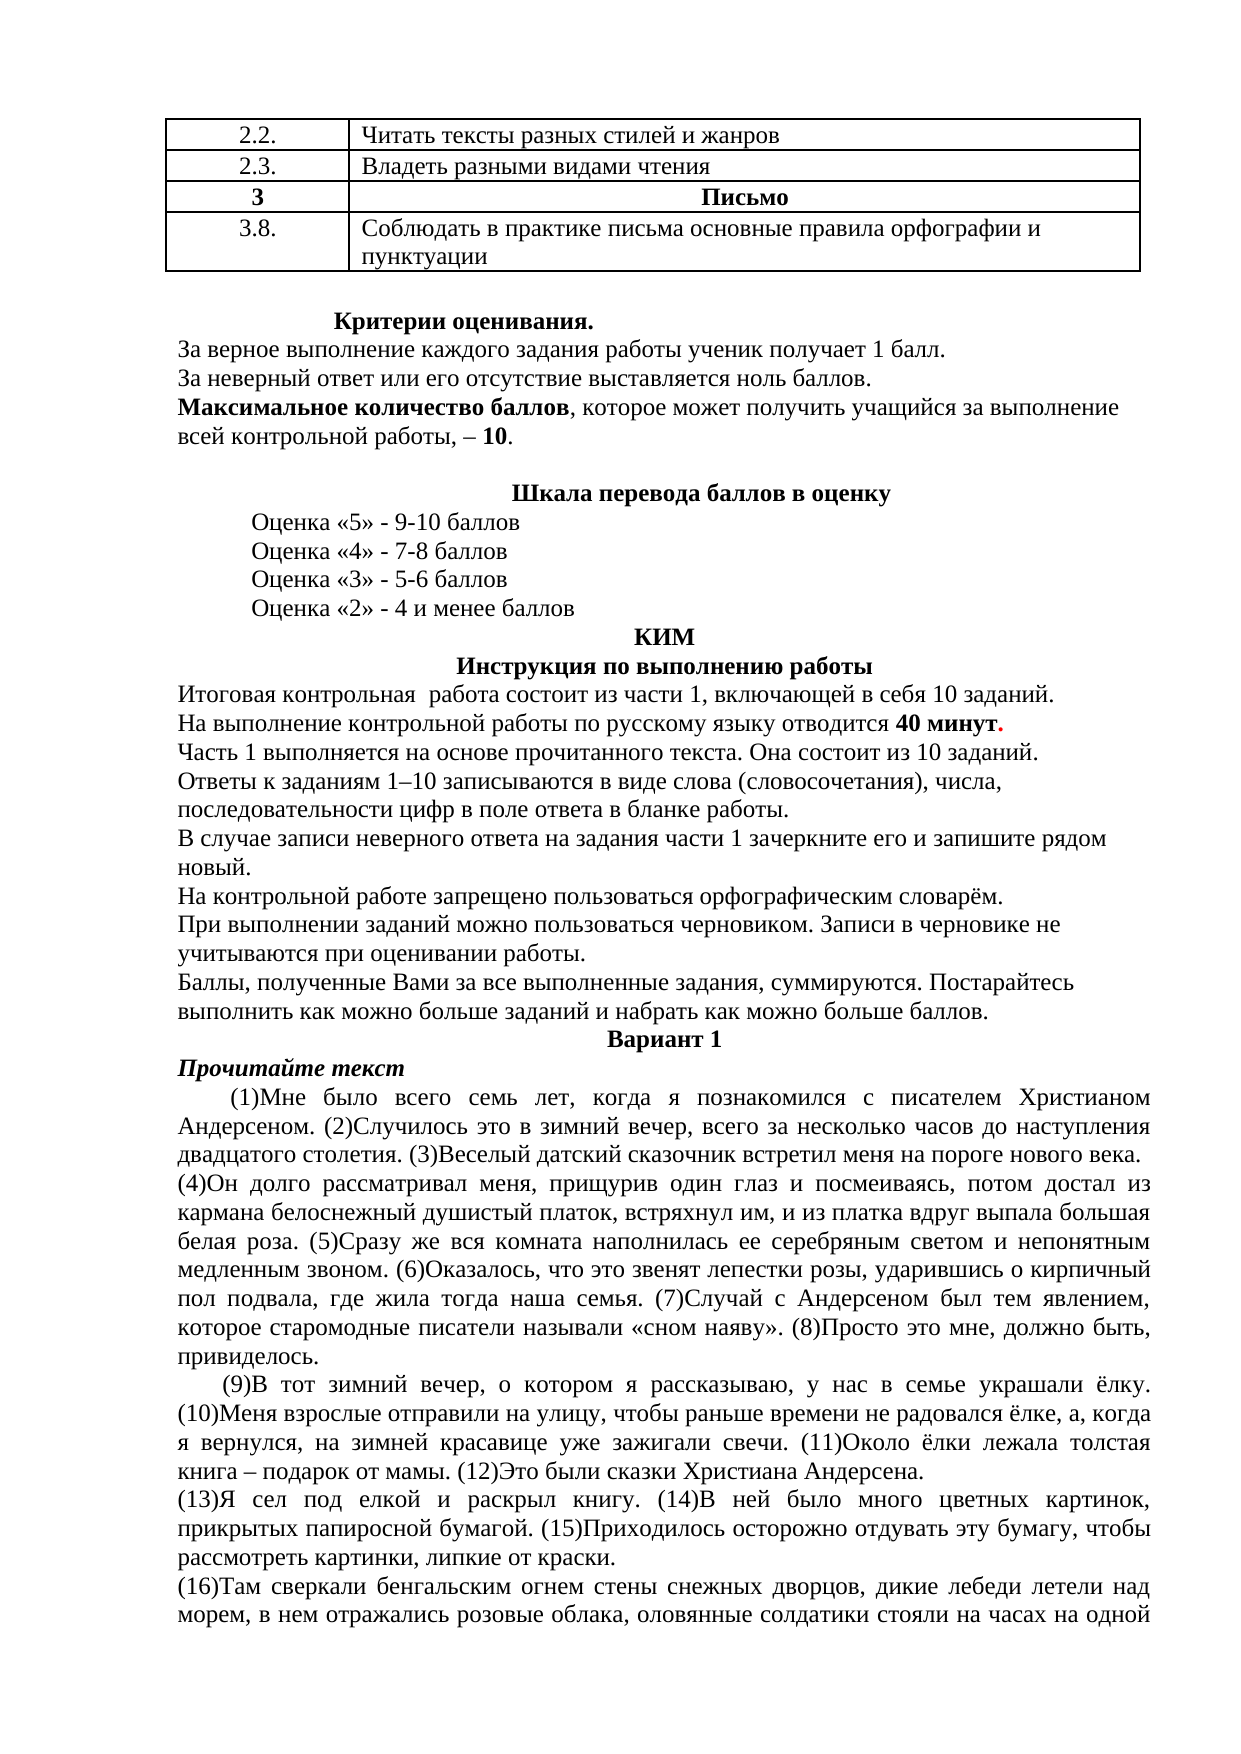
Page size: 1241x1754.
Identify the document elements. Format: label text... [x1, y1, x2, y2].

text (13)Я сел под елкой и раскрыл книгу. (14)В ней было много цветных картинок, прикрытых папиросной бумагой. (15)Приходилось осторожно отдувать эту бумагу, чтобы рассмотреть картинки, липкие от краски. [177, 1484, 1152, 1571]
text Оценка «2» - 4 и менее баллов [177, 593, 1152, 622]
text За верное выполнение каждого задания работы ученик получает 1 балл. [177, 334, 1152, 363]
table_cell Владеть разными видами чтения [350, 151, 1139, 180]
text Шкала перевода баллов в оценку [177, 478, 1152, 507]
text Максимальное количество баллов, которое может получить учащийся за выполнение всей контрольной работы, – 10. [177, 392, 1152, 449]
text На контрольной работе запрещено пользоваться орфографическим словарём. [177, 881, 1152, 909]
text Инструкция по выполнению работы [177, 651, 1152, 679]
text Критерии оценивания. [177, 306, 1152, 334]
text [177, 1571, 1152, 1628]
text В случае записи неверного ответа на задания части 1 зачеркните его и запишите рядом новый. [177, 823, 1152, 881]
table_cell 2.3. [167, 151, 348, 180]
text (1)Мне было всего семь лет, когда я познакомился с писателем Христианом Андерсеном. (2)Случилось это в зимний вечер, всего за несколько часов до наступления двадцатого столетия. (3)Веселый датский сказочник встретил меня на пороге нового века. [177, 1082, 1152, 1168]
table_cell Читать тексты разных стилей и жанров [350, 120, 1139, 149]
table_cell 3 [167, 182, 348, 211]
text (9)В тот зимний вечер, о котором я рассказываю, у нас в семье украшали ёлку. (10)Меня взрослые отправили на улицу, чтобы раньше времени не радовался ёлке, а, когда я вернулся, на зимней красавице уже зажигали свечи. (11)Около ёлки лежала толстая книга – подарок от мамы. (12)Это были сказки Христиана Андерсена. [177, 1369, 1152, 1484]
text Оценка «5» - 9-10 баллов [177, 507, 1152, 536]
text Ответы к заданиям 1–10 записываются в виде слова (словосочетания), числа, последовательности цифр в поле ответа в бланке работы. [177, 766, 1152, 823]
text Баллы, полученные Вами за все выполненные задания, суммируются. Постарайтесь выполнить как можно больше заданий и набрать как можно больше баллов. [177, 967, 1152, 1024]
table_cell 2.2. [167, 120, 348, 149]
text Оценка «3» - 5-6 баллов [177, 564, 1152, 593]
text Вариант 1 [177, 1024, 1152, 1053]
text Оценка «4» - 7-8 баллов [177, 536, 1152, 564]
table_cell Соблюдать в практике письма основные правила орфографии и пунктуации [350, 213, 1139, 270]
text Часть 1 выполняется на основе прочитанного текста. Она состоит из 10 заданий. [177, 737, 1152, 766]
table_cell Письмо [350, 182, 1139, 211]
text (4)Он долго рассматривал меня, прищурив один глаз и посмеиваясь, потом достал из кармана белоснежный душистый платок, встряхнул им, и из платка вдруг выпала большая белая роза. (5)Сразу же вся комната наполнилась ее серебряным светом и непонятным медленным звоном. (6)Оказалось, что это звенят лепестки розы, ударившись о кирпичный пол подвала, где жила тогда наша семья. (7)Случай с Андерсеном был тем явлением, которое старомодные писатели называли «сном наяву». (8)Просто это мне, должно быть, привиделось. [177, 1168, 1152, 1369]
table_cell 3.8. [167, 213, 348, 270]
text Итоговая контрольная работа состоит из части 1, включающей в себя 10 заданий. [177, 679, 1152, 708]
text На выполнение контрольной работы по русскому языку отводится 40 минут. [177, 708, 1152, 737]
text При выполнении заданий можно пользоваться черновиком. Записи в черновике не учитываются при оценивании работы. [177, 909, 1152, 967]
text КИМ [177, 622, 1152, 651]
text Прочитайте текст [177, 1053, 1152, 1082]
text За неверный ответ или его отсутствие выставляется ноль баллов. [177, 363, 1152, 392]
